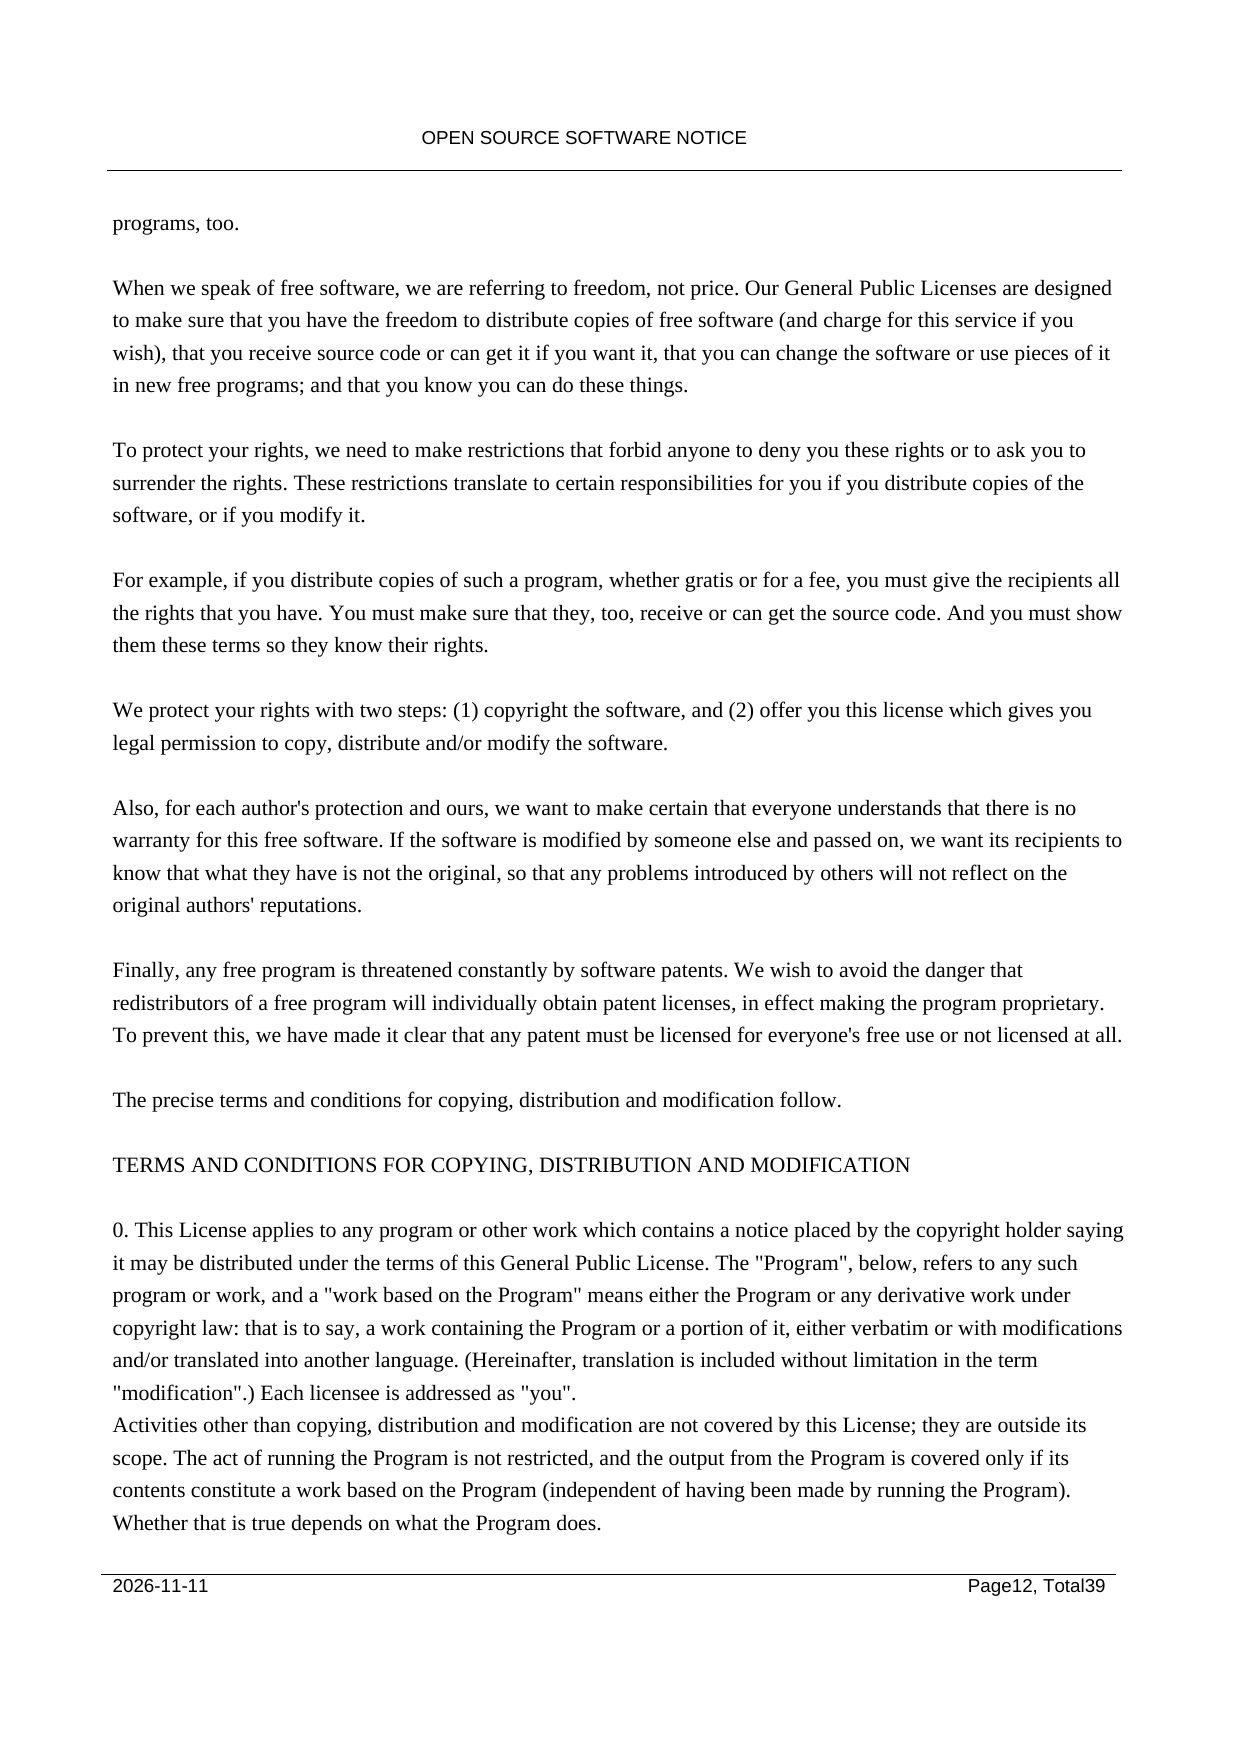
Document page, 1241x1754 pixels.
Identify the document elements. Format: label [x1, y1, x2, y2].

text [112, 206, 1128, 1539]
